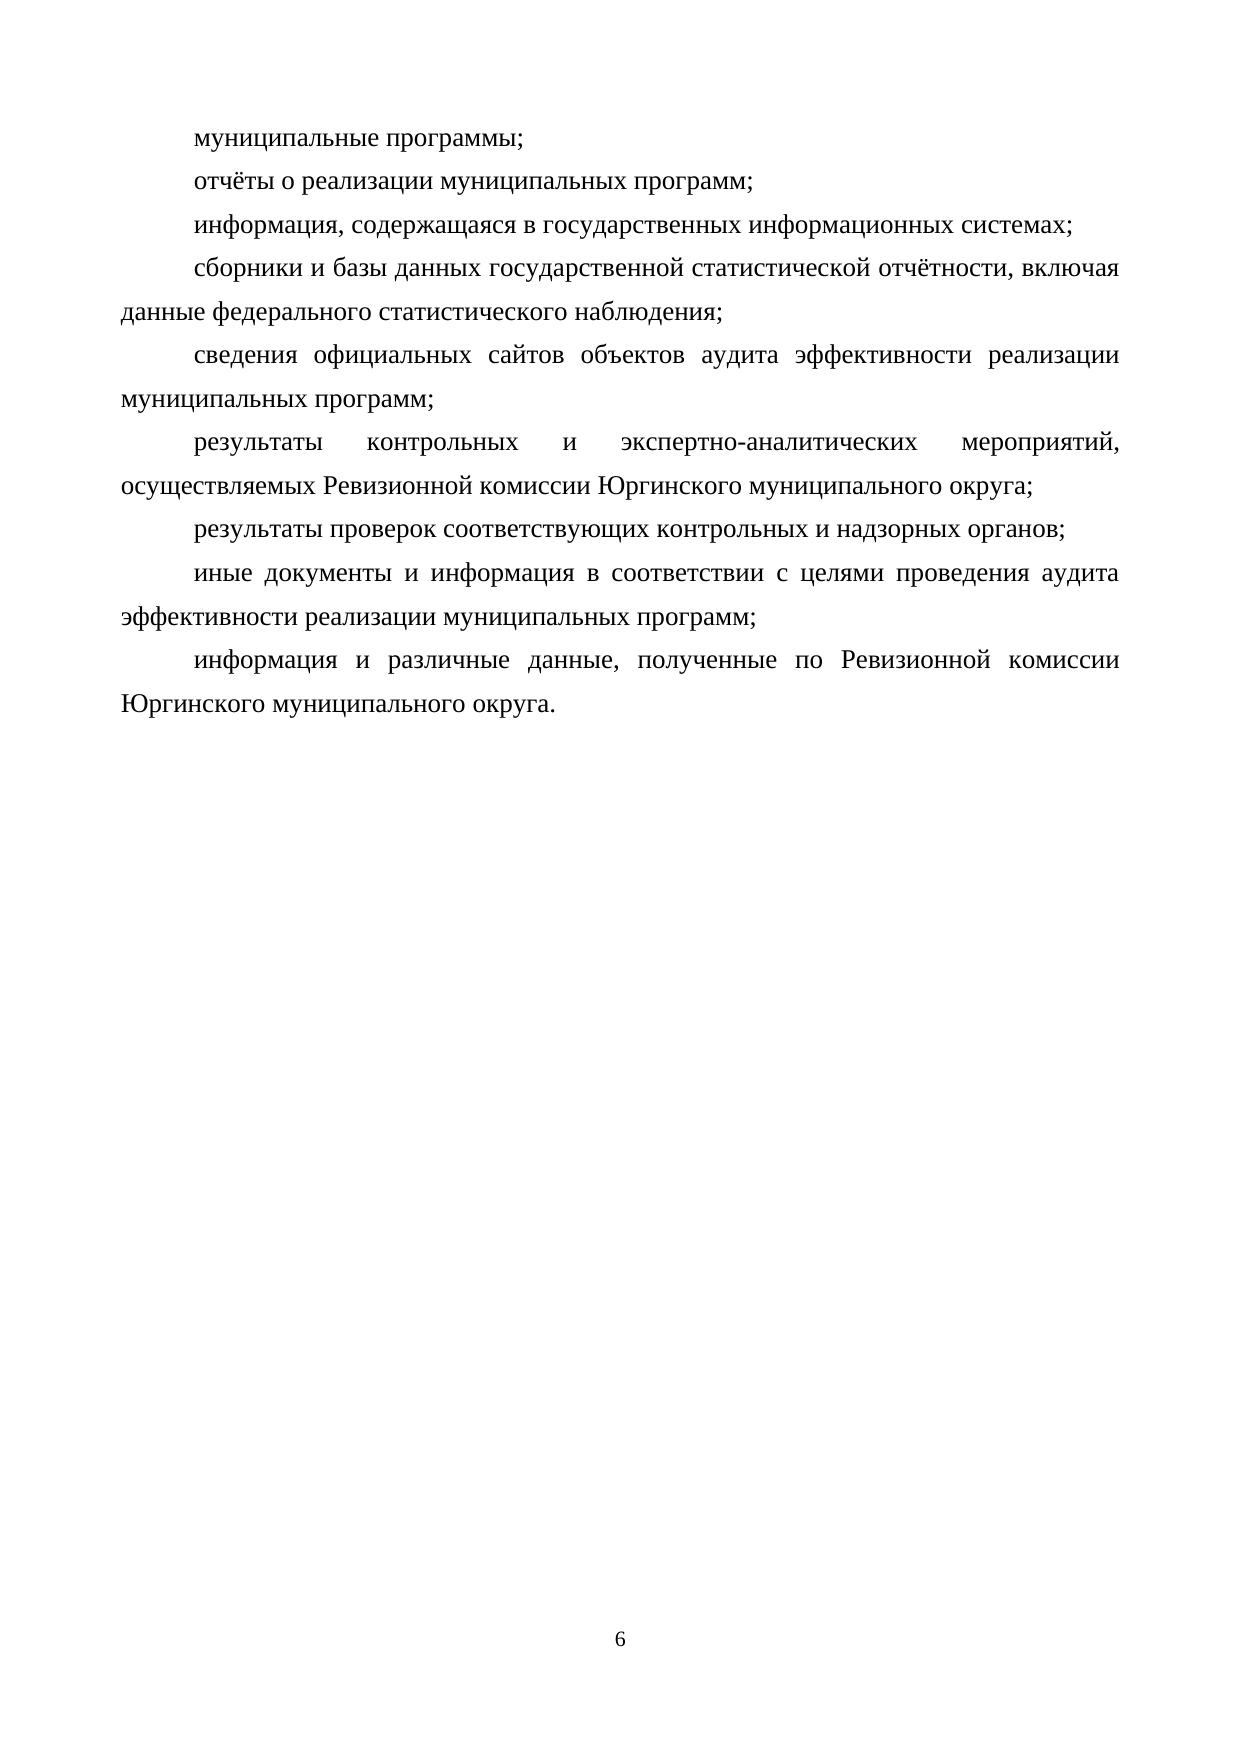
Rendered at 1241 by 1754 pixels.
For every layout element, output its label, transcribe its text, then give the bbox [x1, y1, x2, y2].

text результаты контрольных и экспертно-аналитических мероприятий, осуществляемых Ревизионной комиссии Юргинского муниципального округа; [121, 416, 1121, 503]
text сборники и базы данных государственной статистической отчётности, включая данные федерального статистического наблюдения; [121, 242, 1121, 329]
text информация, содержащаяся в государственных информационных системах; [121, 198, 1121, 242]
text муниципальные программы; [121, 111, 1123, 155]
text отчёты о реализации муниципальных программ; [121, 155, 1123, 198]
text результаты проверок соответствующих контрольных и надзорных органов; [121, 503, 1121, 547]
text сведения официальных сайтов объектов аудита эффективности реализации муниципальных программ; [121, 329, 1121, 416]
text информация и различные данные, полученные по Ревизионной комиссии Юргинского муниципального округа. [121, 634, 1121, 721]
text иные документы и информация в соответствии с целями проведения аудита эффективности реализации муниципальных программ; [121, 547, 1121, 634]
